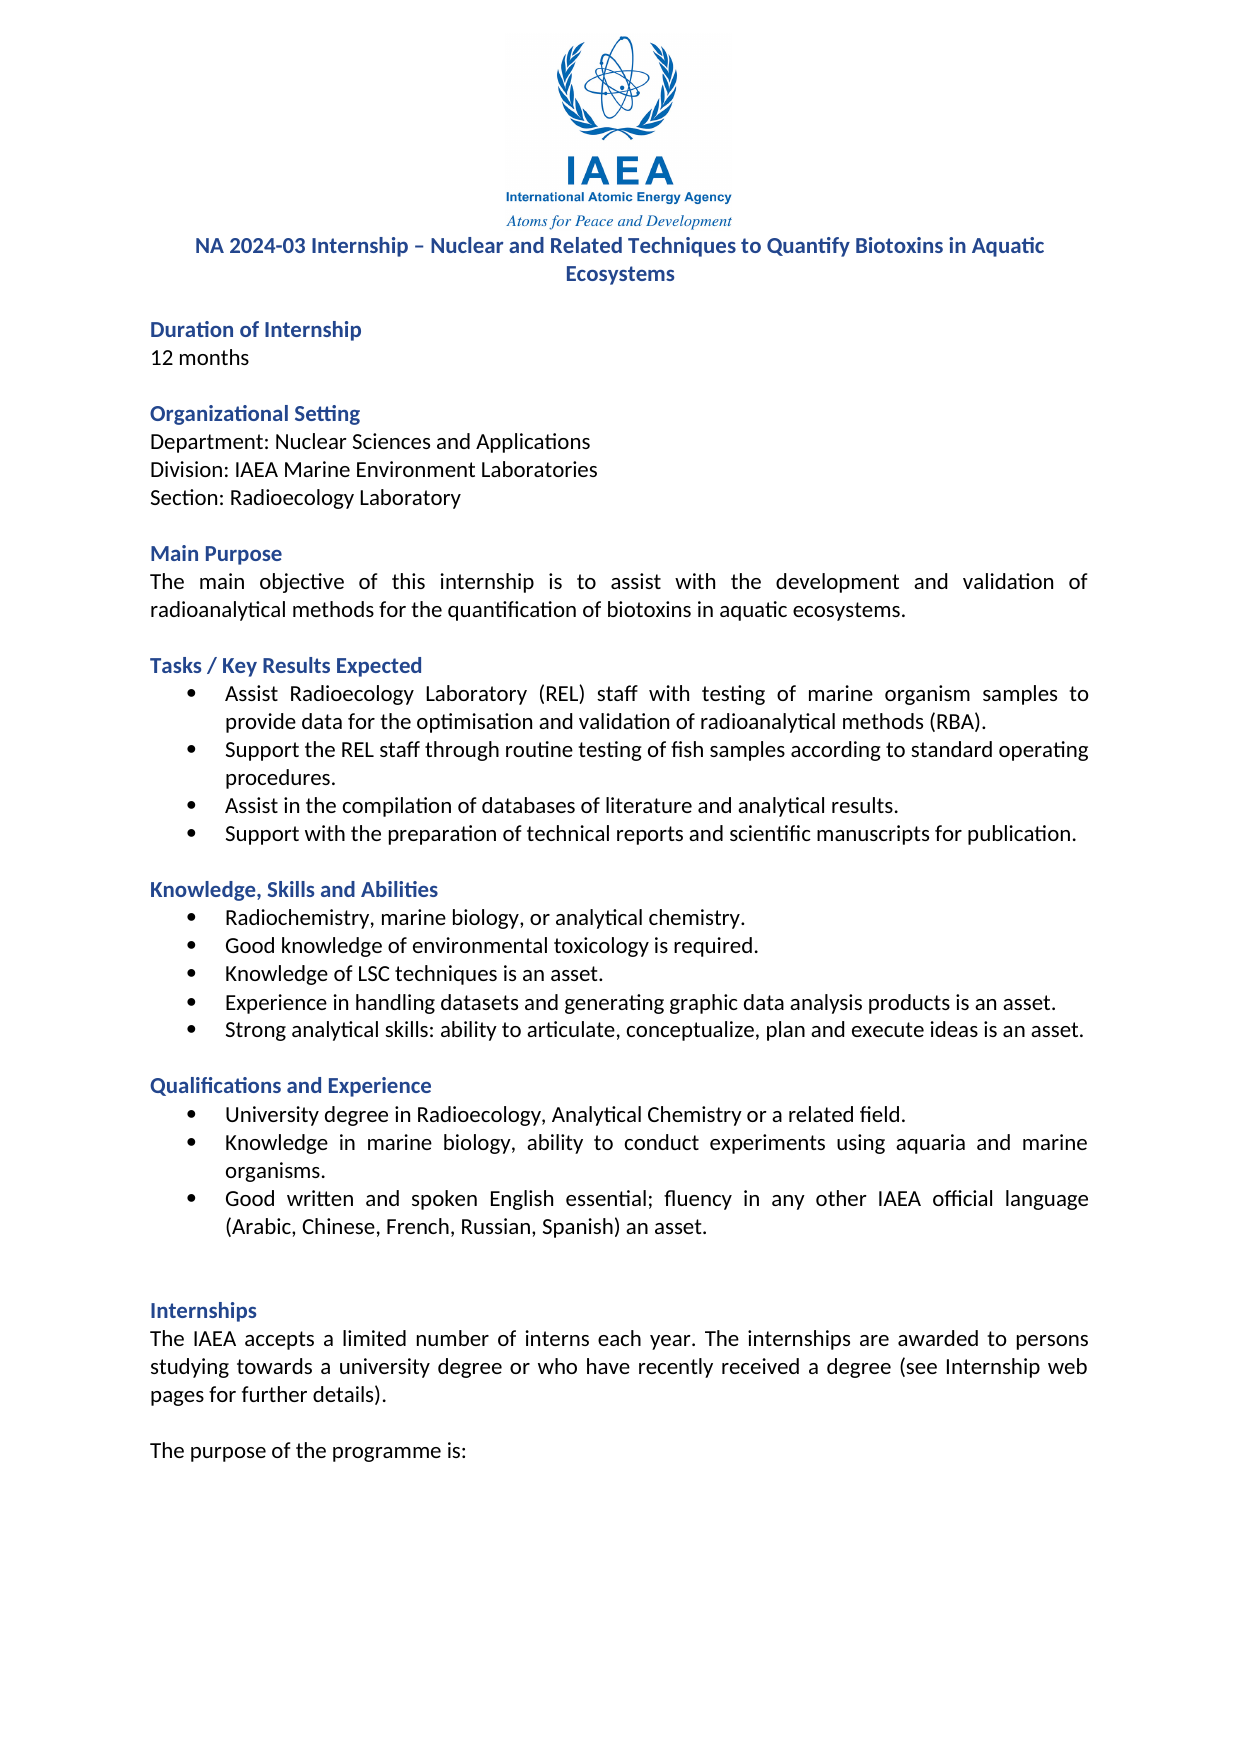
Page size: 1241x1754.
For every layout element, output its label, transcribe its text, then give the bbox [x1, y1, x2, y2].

text The IAEA accepts a limited number of interns each year. The internships are awarded to persons studying towards a university degree or who have recently received a degree (see Internship web pages for further details). [150, 1324, 1090, 1408]
text Section: Radioecology Laboratory [150, 483, 1090, 511]
text Main Purpose [150, 539, 1090, 567]
picture [504, 33, 733, 150]
list Knowledge of LSC techniques is an asset. [187, 959, 1090, 988]
text The purpose of the programme is: [150, 1408, 1090, 1464]
text The main objective of this internship is to assist with the development and validation of radioanalytical methods for the quantification of biotoxins in aquatic ecosystems. [150, 567, 1090, 623]
text Knowledge, Skills and Abilities [150, 876, 1090, 903]
text NA 2024-03 Internship – Nuclear and Related Techniques to Quantify Biotoxins in Aquatic Ecosystems [150, 150, 1090, 287]
text Division: IAEA Marine Environment Laboratories [150, 455, 1090, 483]
list Assist Radioecology Laboratory (REL) staff with testing of marine organism samples to provide data for the optimisation and validation of radioanalytical methods (RBA). [187, 679, 1090, 735]
list Radiochemistry, marine biology, or analytical chemistry. [187, 903, 1090, 932]
list Good knowledge of environmental toxicology is required. [187, 932, 1090, 959]
text Department: Nuclear Sciences and Applications [150, 427, 1090, 455]
list Support the REL staff through routine testing of fish samples according to standard operating procedures. [187, 735, 1090, 791]
text Qualifications and Experience [150, 1072, 1090, 1100]
text Duration of Internship [150, 315, 1090, 343]
text Organizational Setting [150, 399, 1090, 427]
list Knowledge in marine biology, ability to conduct experiments using aquaria and marine organisms. [187, 1128, 1090, 1184]
list Support with the preparation of technical reports and scientific manuscripts for publication. [187, 819, 1090, 847]
list Good written and spoken English essential; fluency in any other IAEA official language (Arabic, Chinese, French, Russian, Spanish) an asset. [187, 1184, 1090, 1240]
list Strong analytical skills: ability to articulate, conceptualize, plan and execute ideas is an asset. [187, 1016, 1090, 1044]
list Experience in handling datasets and generating graphic data analysis products is an asset. [187, 988, 1090, 1016]
text Internships [150, 1296, 1090, 1324]
list University degree in Radioecology, Analytical Chemistry or a related field. [187, 1100, 1090, 1128]
text 12 months [150, 343, 1090, 371]
list Assist in the compilation of databases of literature and analytical results. [187, 791, 1090, 819]
text Tasks / Key Results Expected [150, 651, 1090, 679]
